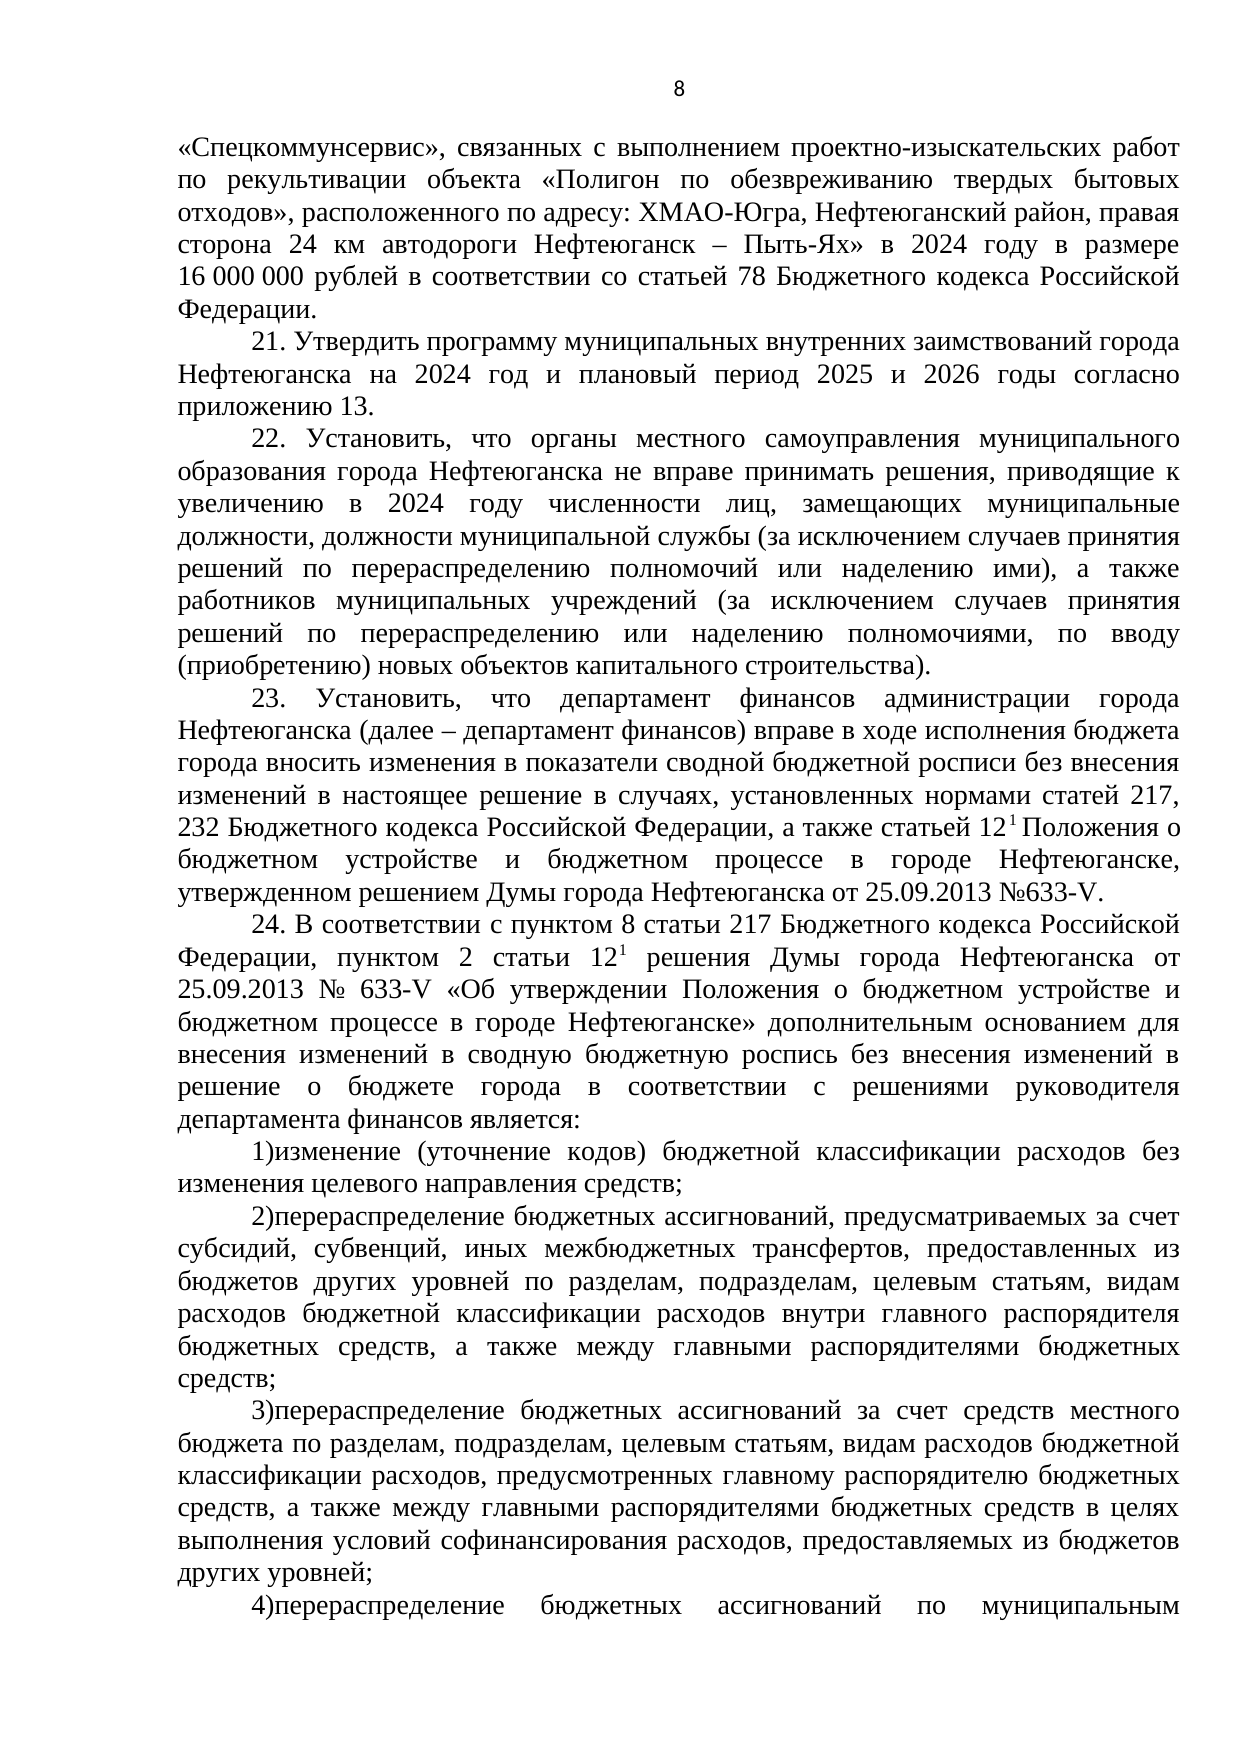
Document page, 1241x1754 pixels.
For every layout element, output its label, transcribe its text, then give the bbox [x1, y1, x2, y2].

text 3)перераспределение бюджетных ассигнований за счет средств местного бюджета по разделам, подразделам, целевым статьям, видам расходов бюджетной классификации расходов, предусмотренных главному распорядителю бюджетных средств, а также между главными распорядителями бюджетных средств в целях выполнения условий софинансирования расходов, предоставляемых из бюджетов других уровней; [177, 1393, 1181, 1588]
text 23. Установить, что департамент финансов администрации города Нефтеюганска (далее – департамент финансов) вправе в ходе исполнения бюджета города вносить изменения в показатели сводной бюджетной росписи без внесения изменений в настоящее решение в случаях, установленных нормами статей 217, 232 Бюджетного кодекса Российской Федерации, а также статьей 121 Положения о бюджетном устройстве и бюджетном процессе в городе Нефтеюганске, утвержденном решением Думы города Нефтеюганска от 25.09.2013 №633-V. [177, 681, 1181, 907]
text 1)изменение (уточнение кодов) бюджетной классификации расходов без изменения целевого направления средств; [177, 1134, 1181, 1199]
text 22. Установить, что органы местного самоуправления муниципального образования города Нефтеюганска не вправе принимать решения, приводящие к увеличению в 2024 году численности лиц, замещающих муниципальные должности, должности муниципальной службы (за исключением случаев принятия решений по перераспределению полномочий или наделению ими), а также работников муниципальных учреждений (за исключением случаев принятия решений по перераспределению или наделению полномочиями, по вводу (приобретению) новых объектов капитального строительства). [177, 421, 1181, 681]
text 2)перераспределение бюджетных ассигнований, предусматриваемых за счет субсидий, субвенций, иных межбюджетных трансфертов, предоставленных из бюджетов других уровней по разделам, подразделам, целевым статьям, видам расходов бюджетной классификации расходов внутри главного распорядителя бюджетных средств, а также между главными распорядителями бюджетных средств; [177, 1199, 1181, 1393]
text 21. Утвердить программу муниципальных внутренних заимствований города Нефтеюганска на 2024 год и плановый период 2025 и 2026 годы согласно приложению 13. [177, 324, 1181, 421]
text 24. В соответствии с пунктом 8 статьи 217 Бюджетного кодекса Российской Федерации, пунктом 2 статьи 121 решения Думы города Нефтеюганска от 25.09.2013 № 633-V «Об утверждении Положения о бюджетном устройстве и бюджетном процессе в городе Нефтеюганске» дополнительным основанием для внесения изменений в сводную бюджетную роспись без внесения изменений в решение о бюджете города в соответствии с решениями руководителя департамента финансов является: [177, 907, 1181, 1134]
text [177, 1588, 1181, 1620]
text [177, 130, 1181, 324]
